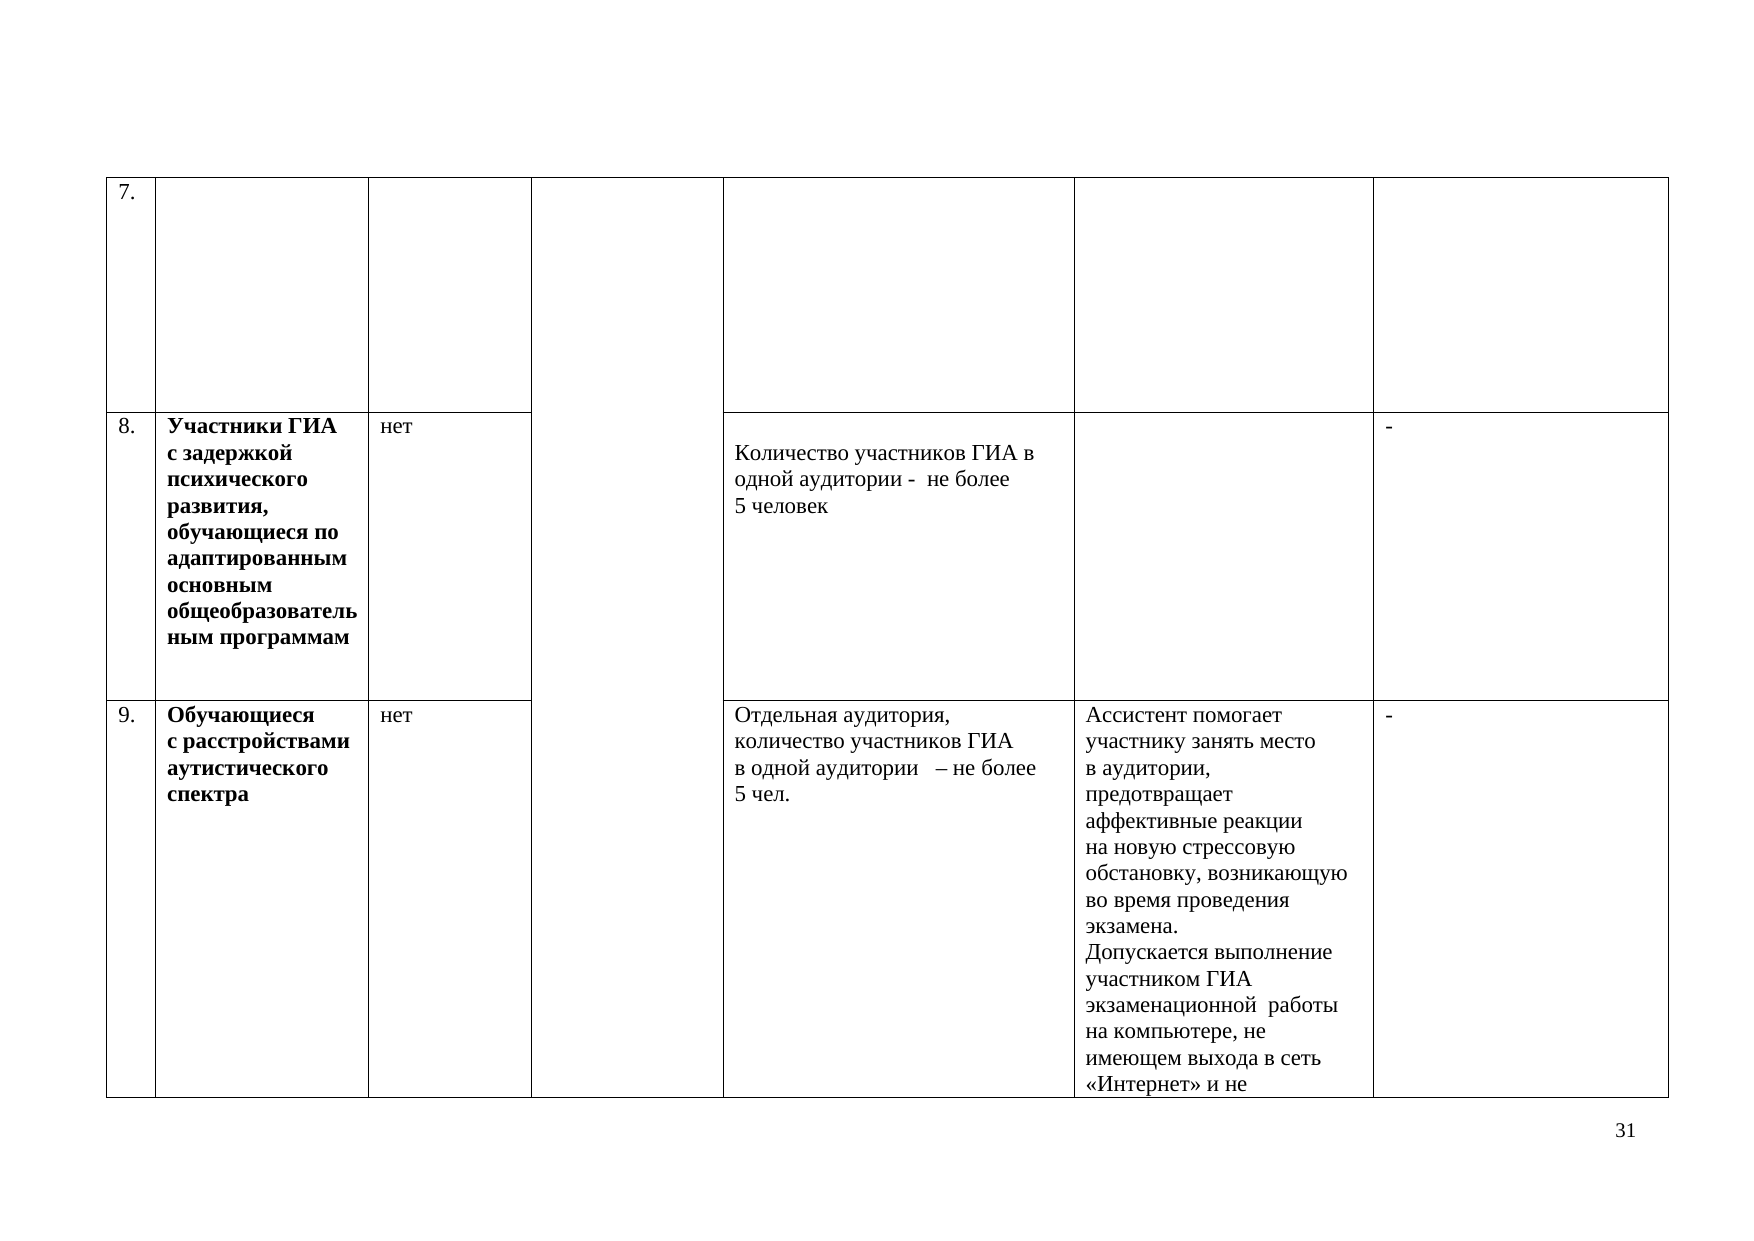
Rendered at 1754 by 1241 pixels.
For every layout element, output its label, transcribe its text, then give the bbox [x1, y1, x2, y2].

table_cell нет [369, 413, 531, 700]
table_cell [369, 178, 531, 412]
table_cell Участники ГИА с задержкой психического развития, обучающиеся по адаптированным основным общеобразовательным программам [156, 413, 368, 700]
table_cell Количество участников ГИА в одной аудитории - не более 5 человек [724, 413, 1074, 700]
table_cell [1075, 413, 1373, 700]
table_cell [107, 178, 155, 412]
table_cell - [1374, 701, 1668, 1097]
table_cell [107, 413, 155, 700]
table_cell - [1374, 413, 1668, 700]
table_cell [724, 701, 1074, 1097]
table_cell нет [369, 701, 531, 1097]
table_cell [156, 701, 368, 1097]
table_cell [724, 178, 1074, 412]
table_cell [1075, 701, 1373, 1097]
table_cell [1374, 178, 1668, 412]
table_cell [107, 701, 155, 1097]
table_cell [1075, 178, 1373, 412]
table_cell [156, 178, 368, 412]
